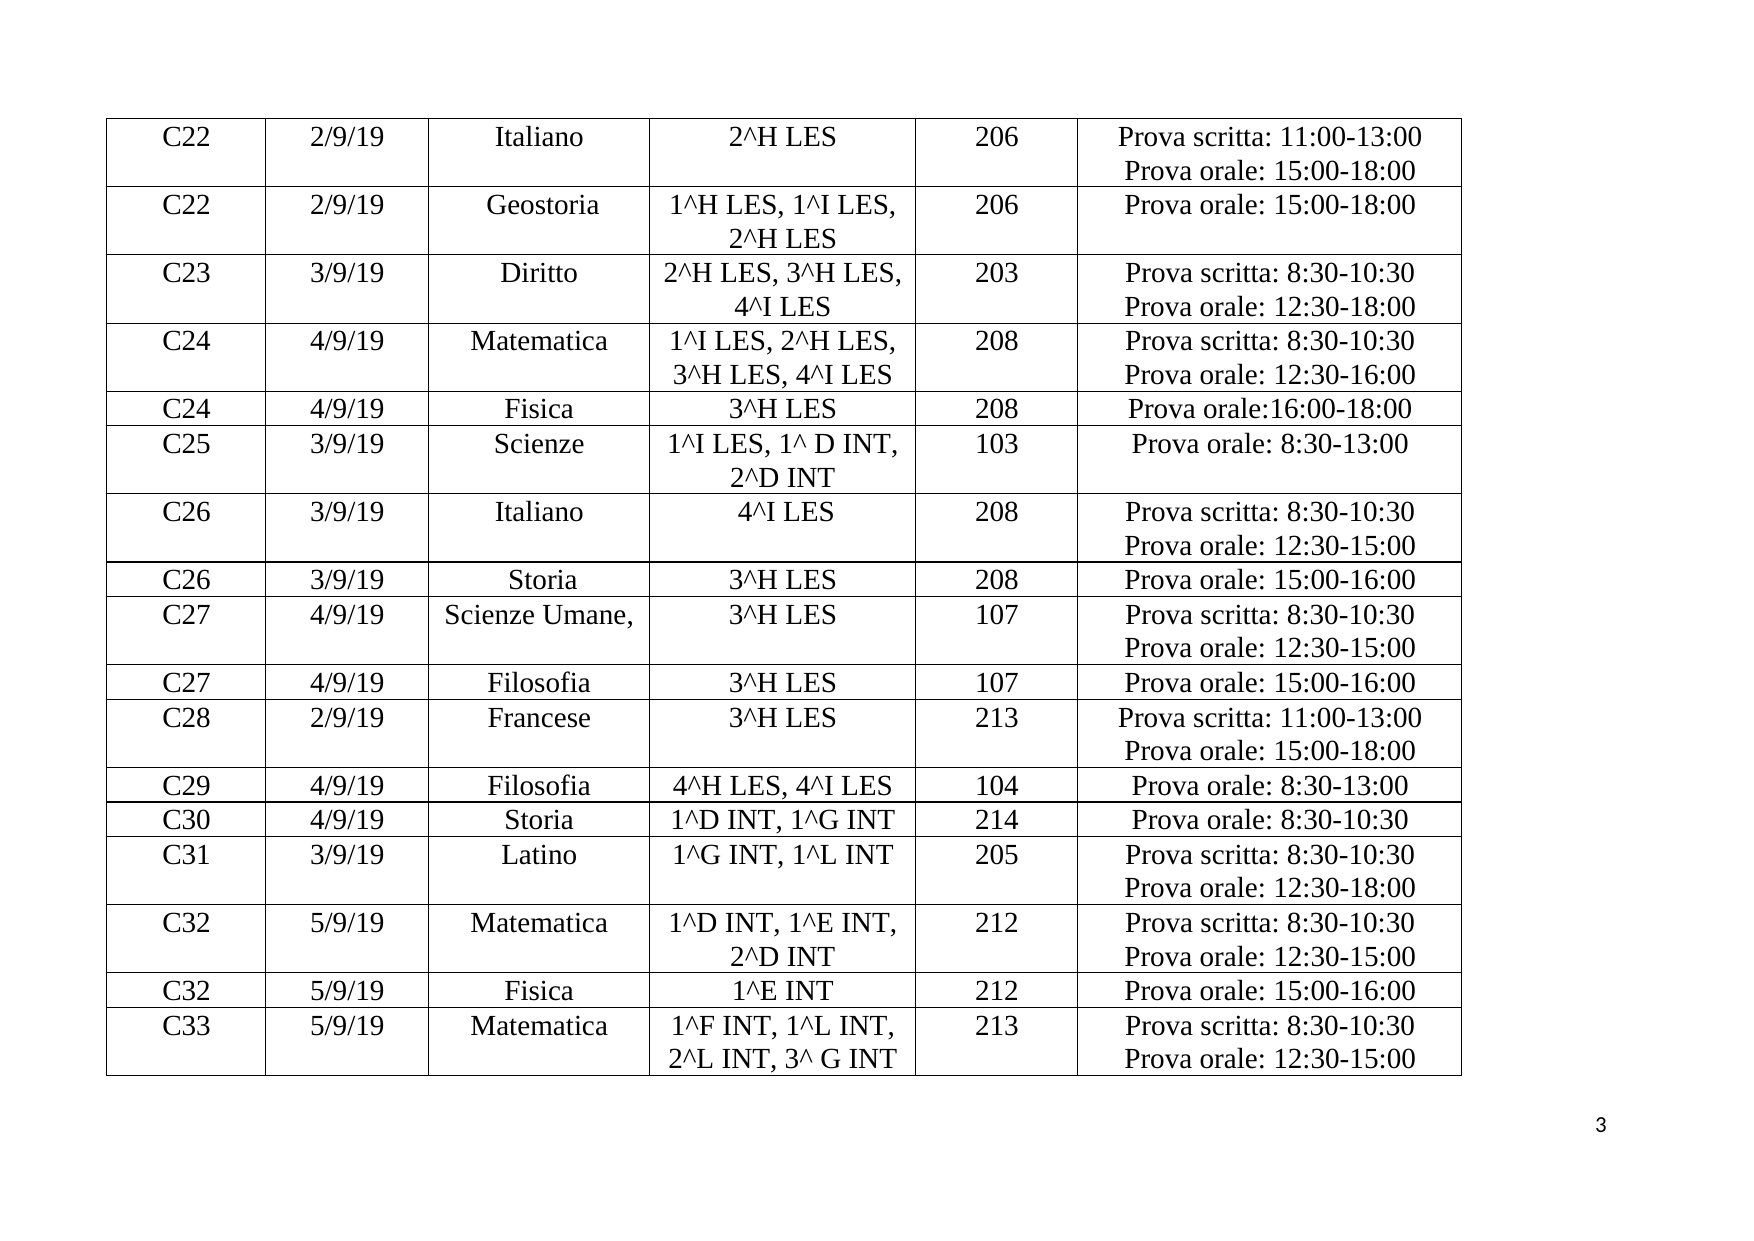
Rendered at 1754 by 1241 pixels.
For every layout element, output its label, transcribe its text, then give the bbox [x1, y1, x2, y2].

table_cell 5/9/19 [266, 905, 428, 972]
table_cell Diritto [429, 255, 649, 322]
table_cell 2^H LES, 3^H LES, 4^I LES [650, 255, 915, 322]
table_cell 1^G INT, 1^L INT [650, 837, 915, 904]
table_cell Prova scritta: 8:30-10:30 Prova orale: 12:30-18:00 [1078, 837, 1461, 904]
table_cell 212 [916, 905, 1077, 972]
table_cell 208 [916, 563, 1077, 596]
table_cell 3^H LES [650, 597, 915, 664]
table_cell C32 [107, 973, 265, 1007]
table_cell 3/9/19 [266, 837, 428, 904]
table_cell 5/9/19 [266, 973, 428, 1007]
table_cell Prova orale: 8:30-13:00 [1078, 768, 1461, 801]
table_cell 1^I LES, 1^ D INT, 2^D INT [650, 426, 915, 493]
table_cell Matematica [429, 905, 649, 972]
table_cell C25 [107, 426, 265, 493]
table_cell 2/9/19 [266, 700, 428, 767]
table_cell Prova orale: 15:00-18:00 [1078, 187, 1461, 254]
table_cell Prova scritta: 8:30-10:30 Prova orale: 12:30-15:00 [1078, 1008, 1461, 1075]
table_cell C28 [107, 700, 265, 767]
table_cell 208 [916, 494, 1077, 561]
table_cell Prova scritta: 8:30-10:30 Prova orale: 12:30-15:00 [1078, 494, 1461, 561]
table_cell 3/9/19 [266, 255, 428, 322]
table_cell 206 [916, 119, 1077, 186]
table_cell 4^H LES, 4^I LES [650, 768, 915, 801]
table_cell Prova orale: 8:30-10:30 [1078, 803, 1461, 836]
table_cell 107 [916, 597, 1077, 664]
table_cell Filosofia [429, 768, 649, 801]
table_cell C26 [107, 563, 265, 596]
table_cell Prova scritta: 8:30-10:30 Prova orale: 12:30-15:00 [1078, 905, 1461, 972]
table_cell Italiano [429, 119, 649, 186]
table_cell Prova orale: 8:30-13:00 [1078, 426, 1461, 493]
table_cell 2^H LES [650, 119, 915, 186]
table_cell Matematica [429, 324, 649, 391]
table_cell Storia [429, 563, 649, 596]
table_cell 1^D INT, 1^G INT [650, 803, 915, 836]
table_cell 212 [916, 973, 1077, 1007]
table_cell Francese [429, 700, 649, 767]
table_cell C27 [107, 597, 265, 664]
table_cell 213 [916, 700, 1077, 767]
table_cell 1^I LES, 2^H LES, 3^H LES, 4^I LES [650, 324, 915, 391]
table_cell 3^H LES [650, 700, 915, 767]
table_cell Prova orale: 15:00-16:00 [1078, 563, 1461, 596]
table_cell 4/9/19 [266, 597, 428, 664]
table_cell 3^H LES [650, 563, 915, 596]
table_cell 208 [916, 324, 1077, 391]
table_cell Italiano [429, 494, 649, 561]
table_cell C27 [107, 665, 265, 699]
table_cell 3/9/19 [266, 563, 428, 596]
table_cell Geostoria [429, 187, 649, 254]
table_cell 1^D INT, 1^E INT, 2^D INT [650, 905, 915, 972]
table_cell Fisica [429, 973, 649, 1007]
table_cell 4/9/19 [266, 392, 428, 425]
table_cell Prova scritta: 8:30-10:30 Prova orale: 12:30-16:00 [1078, 324, 1461, 391]
table_cell Scienze Umane, [429, 597, 649, 664]
table_cell C23 [107, 255, 265, 322]
table_cell 2/9/19 [266, 119, 428, 186]
table_cell C30 [107, 803, 265, 836]
table_cell Prova orale: 15:00-16:00 [1078, 973, 1461, 1007]
table_cell 5/9/19 [266, 1008, 428, 1075]
table_cell Prova orale: 15:00-16:00 [1078, 665, 1461, 699]
table_cell C26 [107, 494, 265, 561]
table_cell 4/9/19 [266, 665, 428, 699]
table_cell C24 [107, 392, 265, 425]
table_cell C32 [107, 905, 265, 972]
table_cell 206 [916, 187, 1077, 254]
table_cell Scienze [429, 426, 649, 493]
table_cell 205 [916, 837, 1077, 904]
table_cell C22 [107, 119, 265, 186]
table_cell 3^H LES [650, 392, 915, 425]
table_cell C29 [107, 768, 265, 801]
table_cell Prova orale:16:00-18:00 [1078, 392, 1461, 425]
table_cell Filosofia [429, 665, 649, 699]
table_cell Matematica [429, 1008, 649, 1075]
table_cell Storia [429, 803, 649, 836]
table_cell 3^H LES [650, 665, 915, 699]
table_cell C24 [107, 324, 265, 391]
table_cell 1^H LES, 1^I LES, 2^H LES [650, 187, 915, 254]
table_cell 4^I LES [650, 494, 915, 561]
table_cell 3/9/19 [266, 426, 428, 493]
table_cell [1078, 119, 1461, 186]
table_cell 4/9/19 [266, 324, 428, 391]
table_cell C31 [107, 837, 265, 904]
table_cell 4/9/19 [266, 768, 428, 801]
table_cell 214 [916, 803, 1077, 836]
table_cell 1^E INT [650, 973, 915, 1007]
table_cell 4/9/19 [266, 803, 428, 836]
table_cell 213 [916, 1008, 1077, 1075]
table_cell Prova scritta: 11:00-13:00 Prova orale: 15:00-18:00 [1078, 700, 1461, 767]
table_cell 103 [916, 426, 1077, 493]
table_cell 2/9/19 [266, 187, 428, 254]
table_cell 203 [916, 255, 1077, 322]
table_cell C33 [107, 1008, 265, 1075]
table_cell Prova scritta: 8:30-10:30 Prova orale: 12:30-15:00 [1078, 597, 1461, 664]
table_cell 1^F INT, 1^L INT, 2^L INT, 3^ G INT [650, 1008, 915, 1075]
table_cell 104 [916, 768, 1077, 801]
table_cell 107 [916, 665, 1077, 699]
table_cell Fisica [429, 392, 649, 425]
table_cell C22 [107, 187, 265, 254]
table_cell 3/9/19 [266, 494, 428, 561]
table_cell Prova scritta: 8:30-10:30 Prova orale: 12:30-18:00 [1078, 255, 1461, 322]
table_cell Latino [429, 837, 649, 904]
table_cell 208 [916, 392, 1077, 425]
